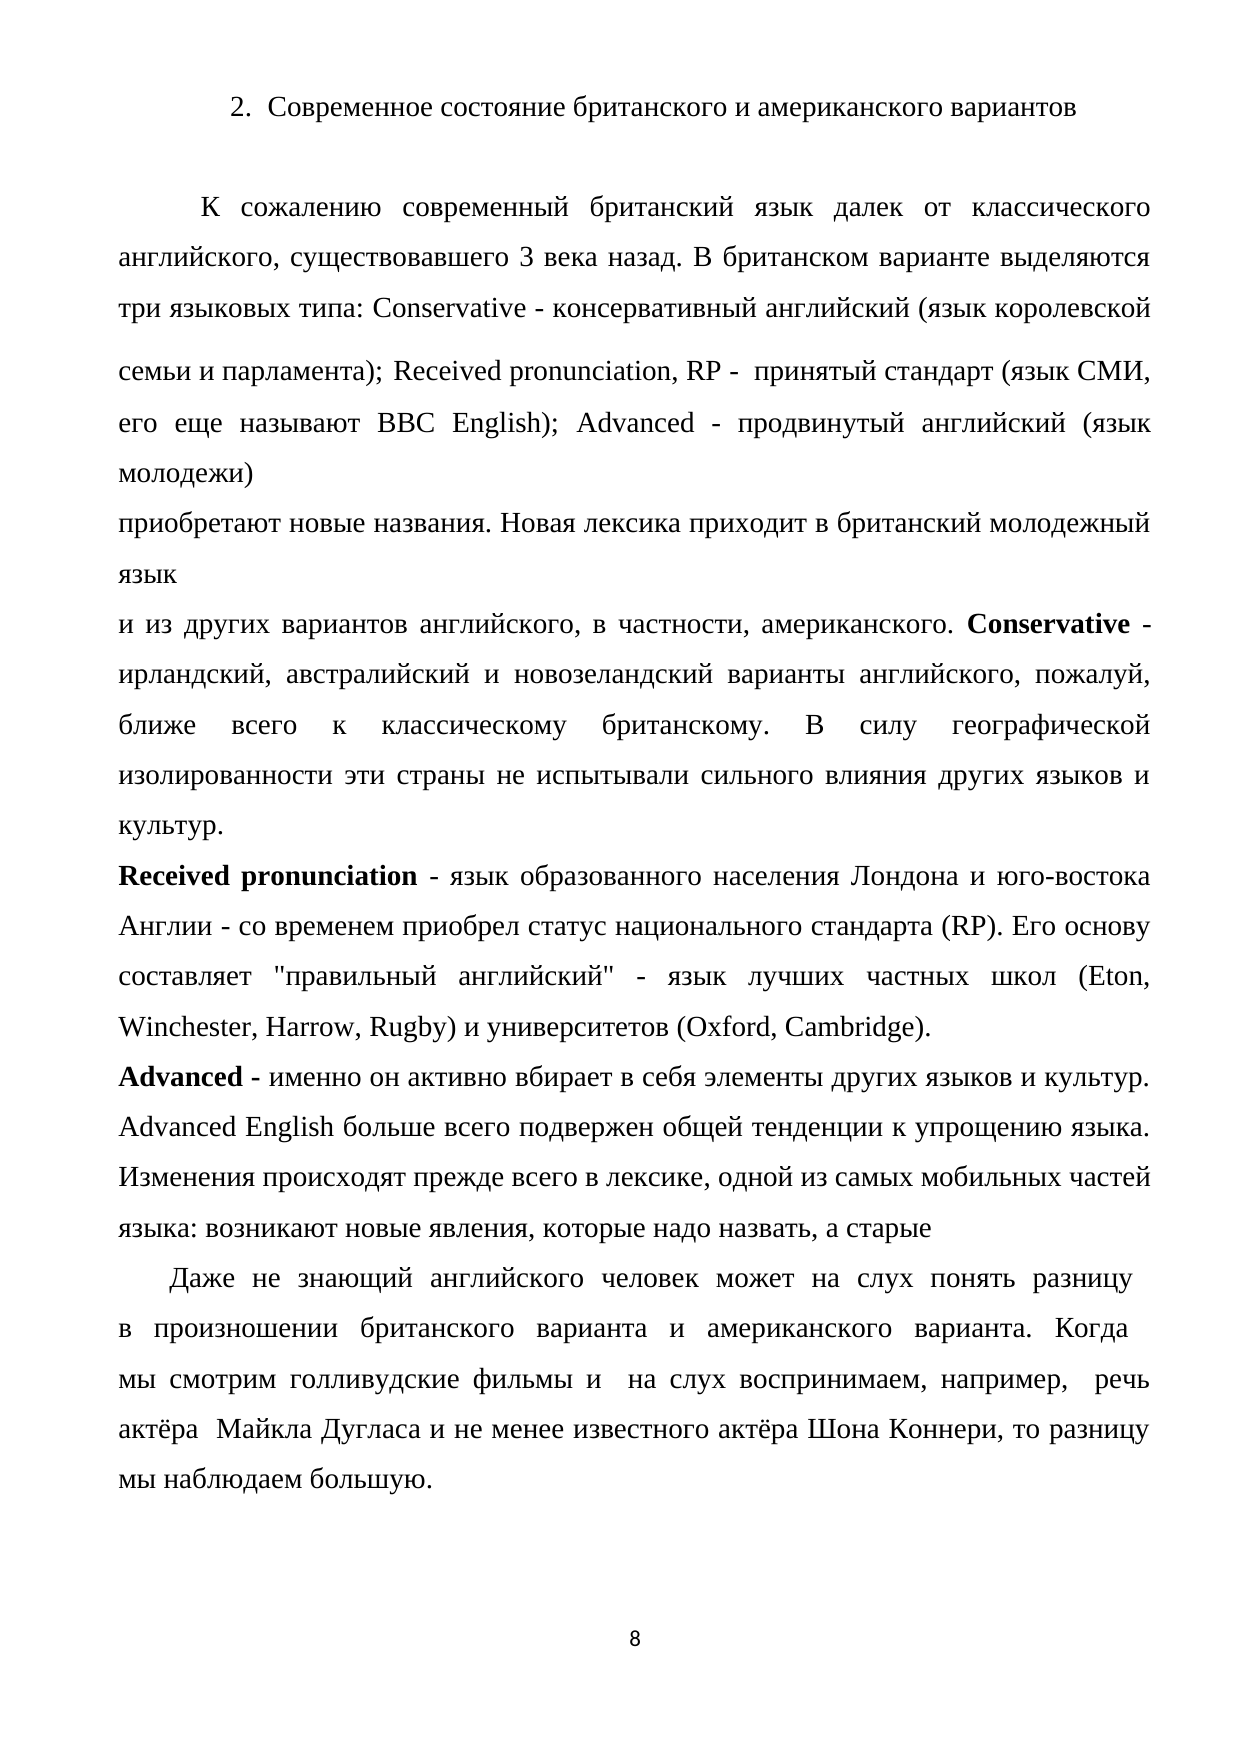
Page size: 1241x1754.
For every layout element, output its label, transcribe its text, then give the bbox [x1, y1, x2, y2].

text приобретают новые названия. Новая лексика приходит в британский молодежный язык и из других вариантов английского, в частности, американского. Conservative - ирландский, австралийский и новозеландский варианты английского, пожалуй, ближе всего к классическому британскому. В силу географической изолированности эти страны не испытывали сильного влияния других языков и культур. [118, 506, 1152, 841]
list Современное состояние британского и американского вариантов [156, 89, 1152, 122]
text Даже не знающий английского человек может на слух понять разницу в произношении британского варианта и американского варианта. Когда мы смотрим голливудские фильмы и на слух воспринимаем, например, речь актёра Майкла Дугласа и не менее известного актёра Шона Коннери, то разницу мы наблюдаем большую. [118, 1260, 1152, 1495]
text К сожалению современный британский язык далек от классического английского, существовавшего 3 века назад. В британском варианте выделяются три языковых типа: Conservative - консервативный английский (язык королевской семьи и парламента); Received pronunciation, RP - принятый стандарт (язык СМИ, его еще называют BBC English); Advanced - продвинутый английский (язык молодежи) [118, 189, 1152, 489]
text Advanced - именно он активно вбирает в себя элементы других языков и культур. Advanced English больше всего подвержен общей тенденции к упрощению языка. Изменения происходят прежде всего в лексике, одной из самых мобильных частей языка: возникают новые явления, которые надо назвать, а старые [118, 1059, 1152, 1243]
text Received pronunciation - язык образованного населения Лондона и юго-востока Англии - со временем приобрел статус национального стандарта (RP). Его основу составляет "правильный английский" - язык лучших частных школ (Eton, Winchester, Harrow, Rugby) и университетов (Oxford, Cambridge). [118, 858, 1152, 1042]
